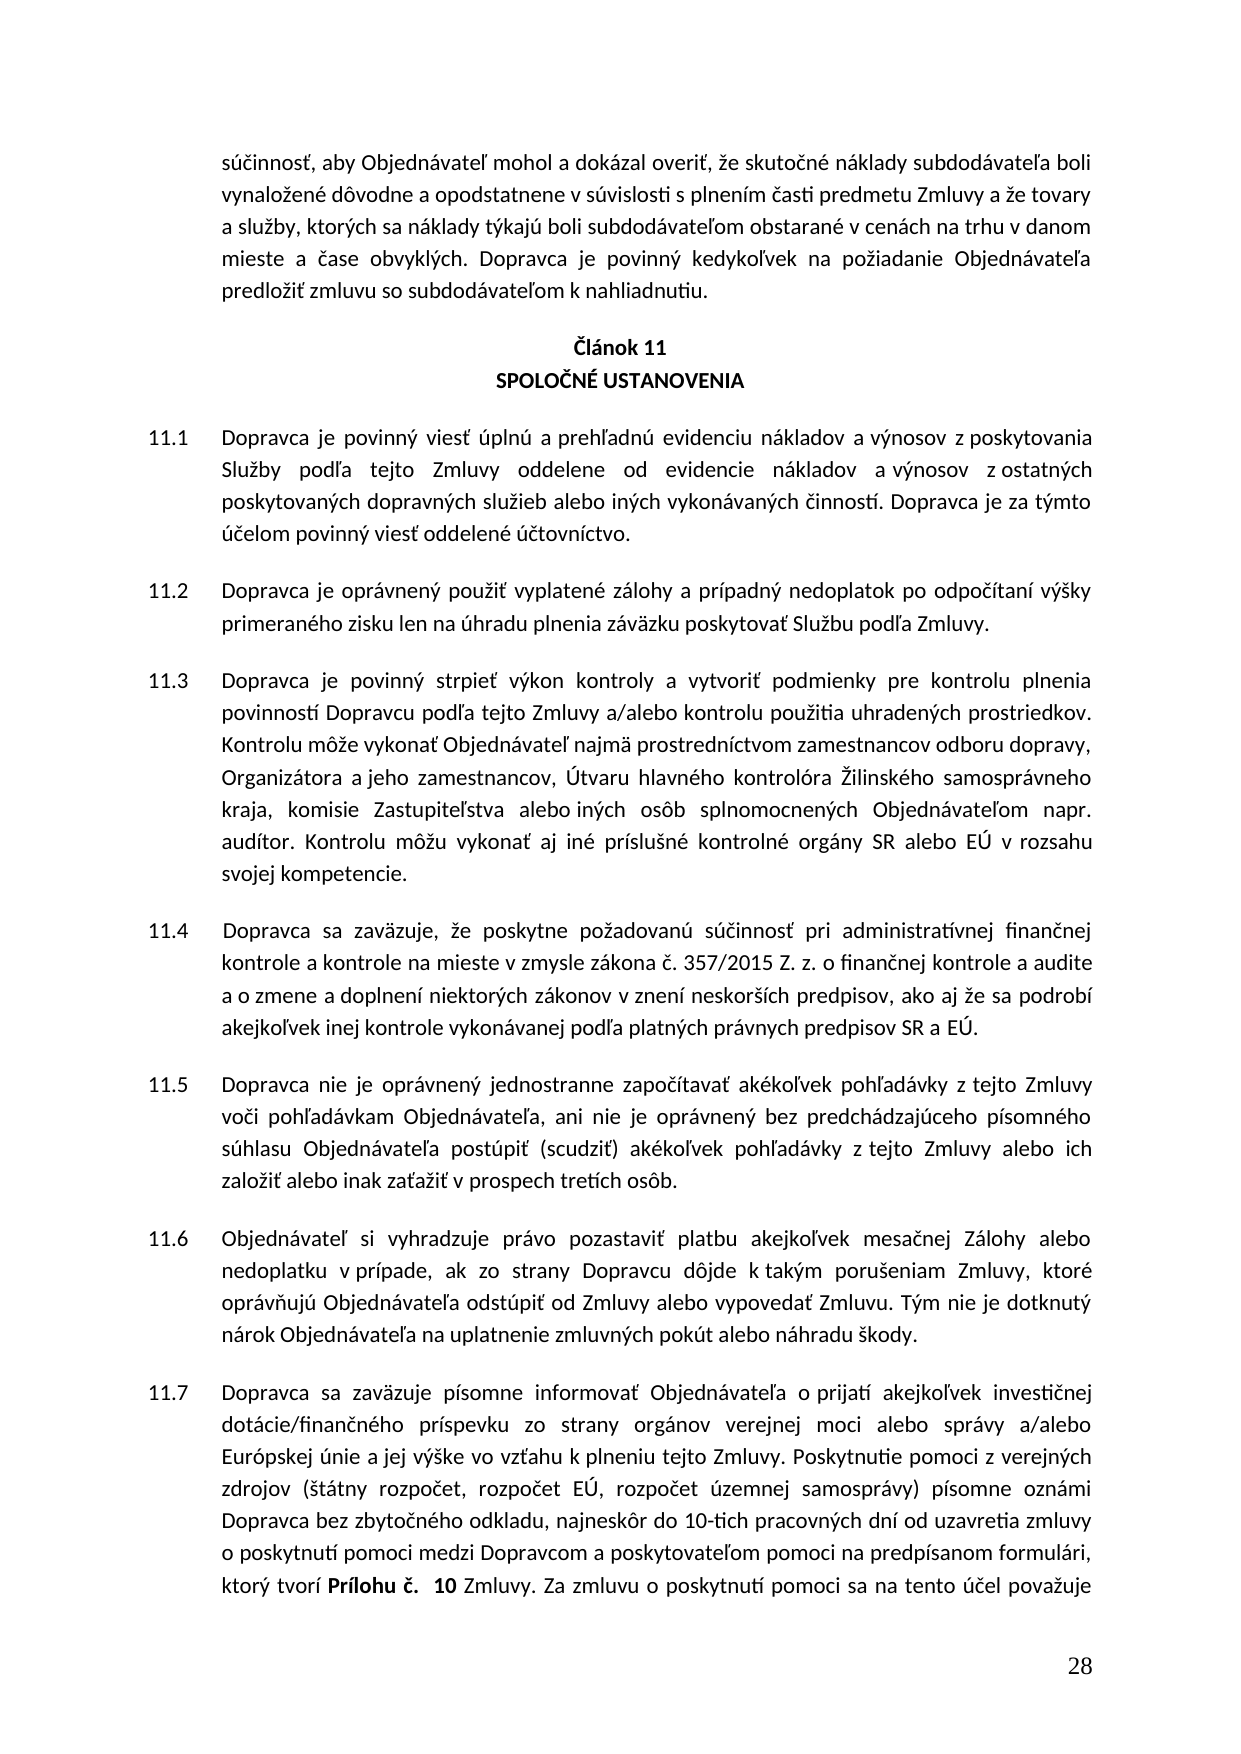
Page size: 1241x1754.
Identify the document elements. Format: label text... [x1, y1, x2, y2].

list Dopravca sa zaväzuje, že poskytne požadovanú súčinnosť pri administratívnej finančnej kontrole a kontrole na mieste v zmysle zákona č. 357/2015 Z. z. o finančnej kontrole a audite a o zmene a doplnení niektorých zákonov v znení neskorších predpisov, ako aj že sa podrobí akejkoľvek inej kontrole vykonávanej podľa platných právnych predpisov SR a EÚ. [148, 916, 1093, 1041]
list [148, 1378, 1093, 1599]
list Dopravca nie je oprávnený jednostranne započítavať akékoľvek pohľadávky z tejto Zmluvy voči pohľadávkam Objednávateľa, ani nie je oprávnený bez predchádzajúceho písomného súhlasu Objednávateľa postúpiť (scudziť) akékoľvek pohľadávky z tejto Zmluvy alebo ich založiť alebo inak zaťažiť v prospech tretích osôb. [148, 1070, 1093, 1195]
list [148, 148, 1093, 304]
text SPOLOČNÉ USTANOVENIA [148, 366, 1093, 394]
list Dopravca je povinný viesť úplnú a prehľadnú evidenciu nákladov a výnosov z poskytovania Služby podľa tejto Zmluvy oddelene od evidencie nákladov a výnosov z ostatných poskytovaných dopravných služieb alebo iných vykonávaných činností. Dopravca je za týmto účelom povinný viesť oddelené účtovníctvo. [148, 423, 1093, 547]
list Dopravca je povinný strpieť výkon kontroly a vytvoriť podmienky pre kontrolu plnenia povinností Dopravcu podľa tejto Zmluvy a/alebo kontrolu použitia uhradených prostriedkov. Kontrolu môže vykonať Objednávateľ najmä prostredníctvom zamestnancov odboru dopravy, Organizátora a jeho zamestnancov, Útvaru hlavného kontrolóra Žilinského samosprávneho kraja, komisie Zastupiteľstva alebo iných osôb splnomocnených Objednávateľom napr. audítor. Kontrolu môžu vykonať aj iné príslušné kontrolné orgány SR alebo EÚ v rozsahu svojej kompetencie. [148, 666, 1093, 887]
text Článok 11 [148, 333, 1093, 362]
list Objednávateľ si vyhradzuje právo pozastaviť platbu akejkoľvek mesačnej Zálohy alebo nedoplatku v prípade, ak zo strany Dopravcu dôjde k takým porušeniam Zmluvy, ktoré oprávňujú Objednávateľa odstúpiť od Zmluvy alebo vypovedať Zmluvu. Tým nie je dotknutý nárok Objednávateľa na uplatnenie zmluvných pokút alebo náhradu škody. [148, 1224, 1093, 1348]
list Dopravca je oprávnený použiť vyplatené zálohy a prípadný nedoplatok po odpočítaní výšky primeraného zisku len na úhradu plnenia záväzku poskytovať Službu podľa Zmluvy. [148, 577, 1093, 637]
